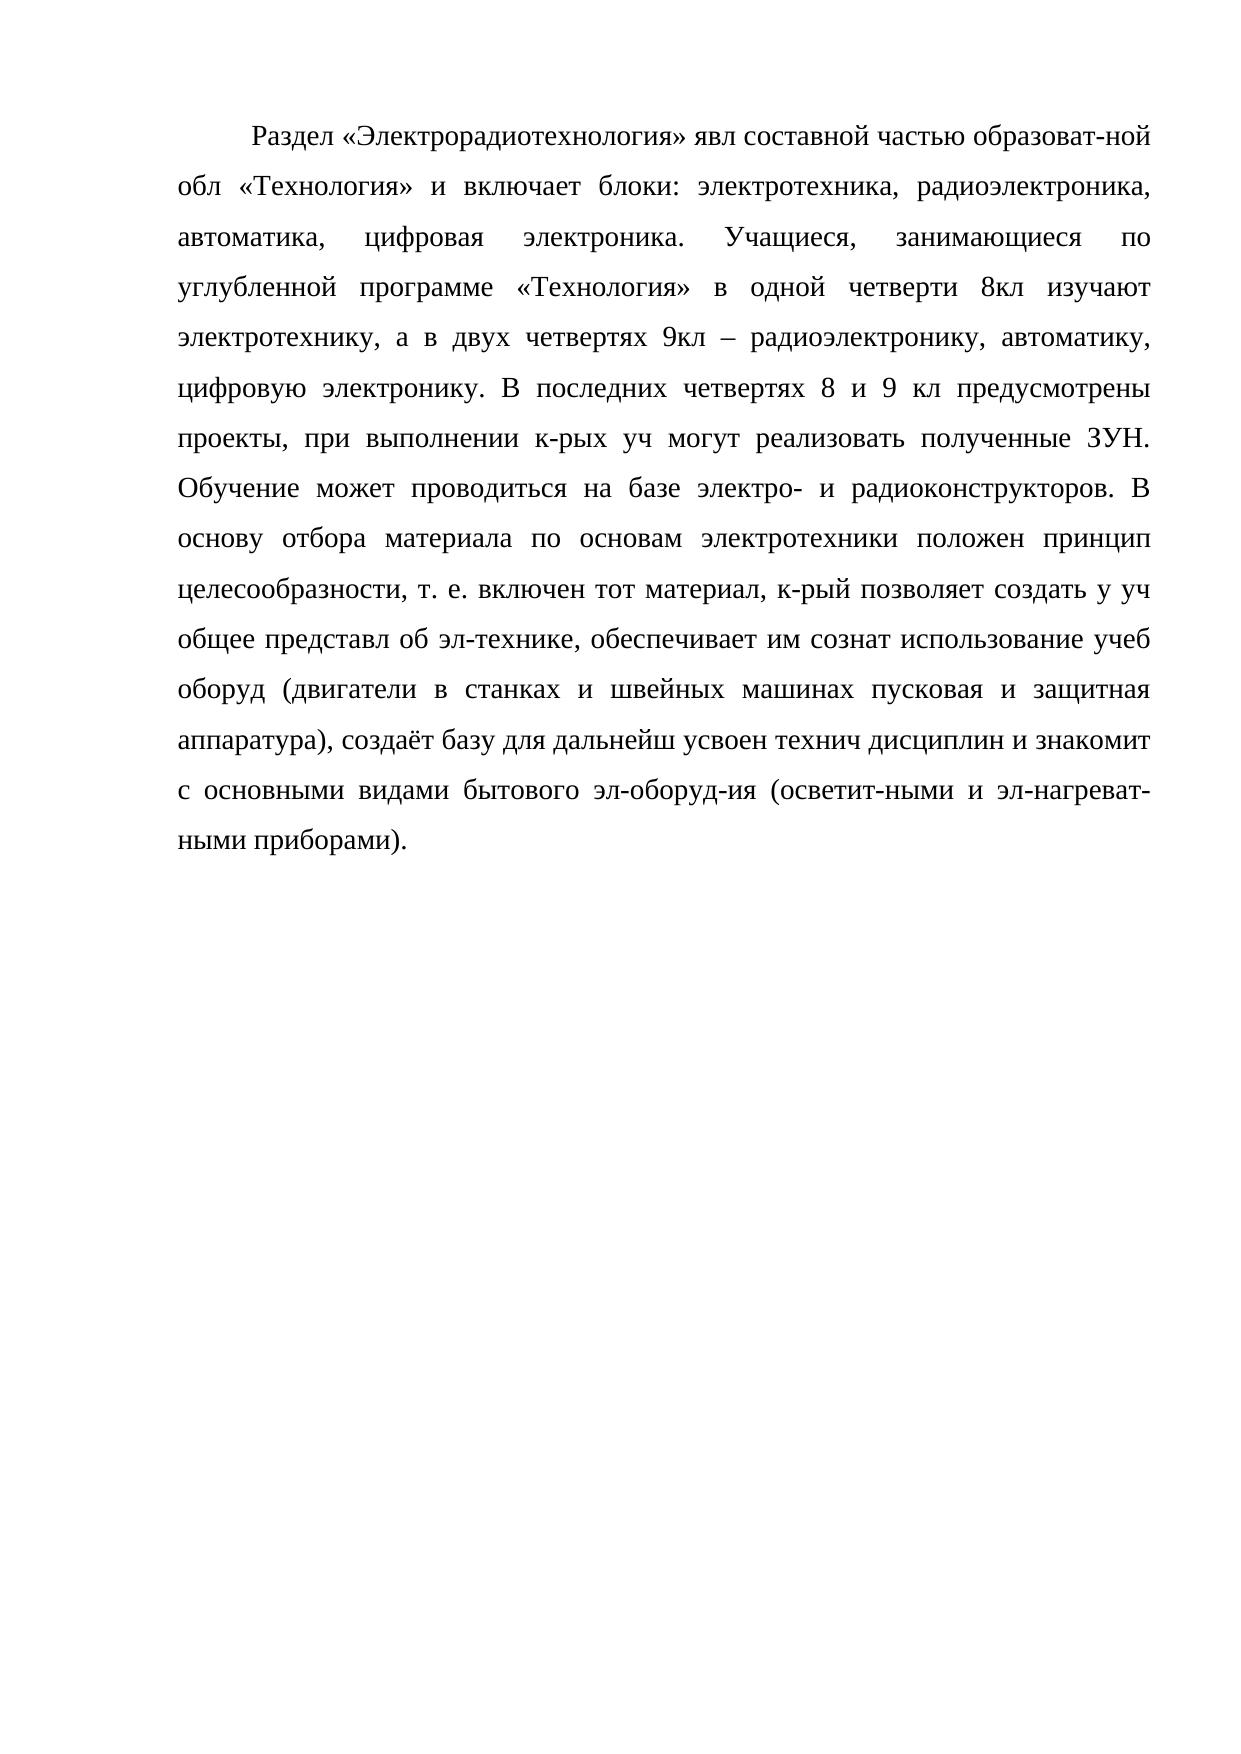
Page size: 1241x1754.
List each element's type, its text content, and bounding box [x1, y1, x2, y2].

text Раздел «Электрорадиотехнология» явл составной частью образоват-ной обл «Технология» и включает блоки: электротехника, радиоэлектроника, автоматика, цифровая электроника. Учащиеся, занимающиеся по углубленной программе «Технология» в одной четверти 8кл изучают электротехнику, а в двух четвертях 9кл – радиоэлектронику, автоматику, цифровую электронику. В последних четвертях 8 и 9 кл предусмотрены проекты, при выполнении к-рых уч могут реализовать полученные ЗУН. Обучение может проводиться на базе электро- и радиоконструкторов. В основу отбора материала по основам электротехники положен принцип целесообразности, т. е. включен тот материал, к-рый позволяет создать у уч общее представл об эл-технике, обеспечивает им сознат использование учеб оборуд (двигатели в станках и швейных машинах пусковая и защитная аппаратура), создаёт базу для дальнейш усвоен технич дисциплин и знакомит с основными видами бытового эл-оборуд-ия (осветит-ными и эл-нагреват-ными приборами). [177, 118, 1152, 856]
